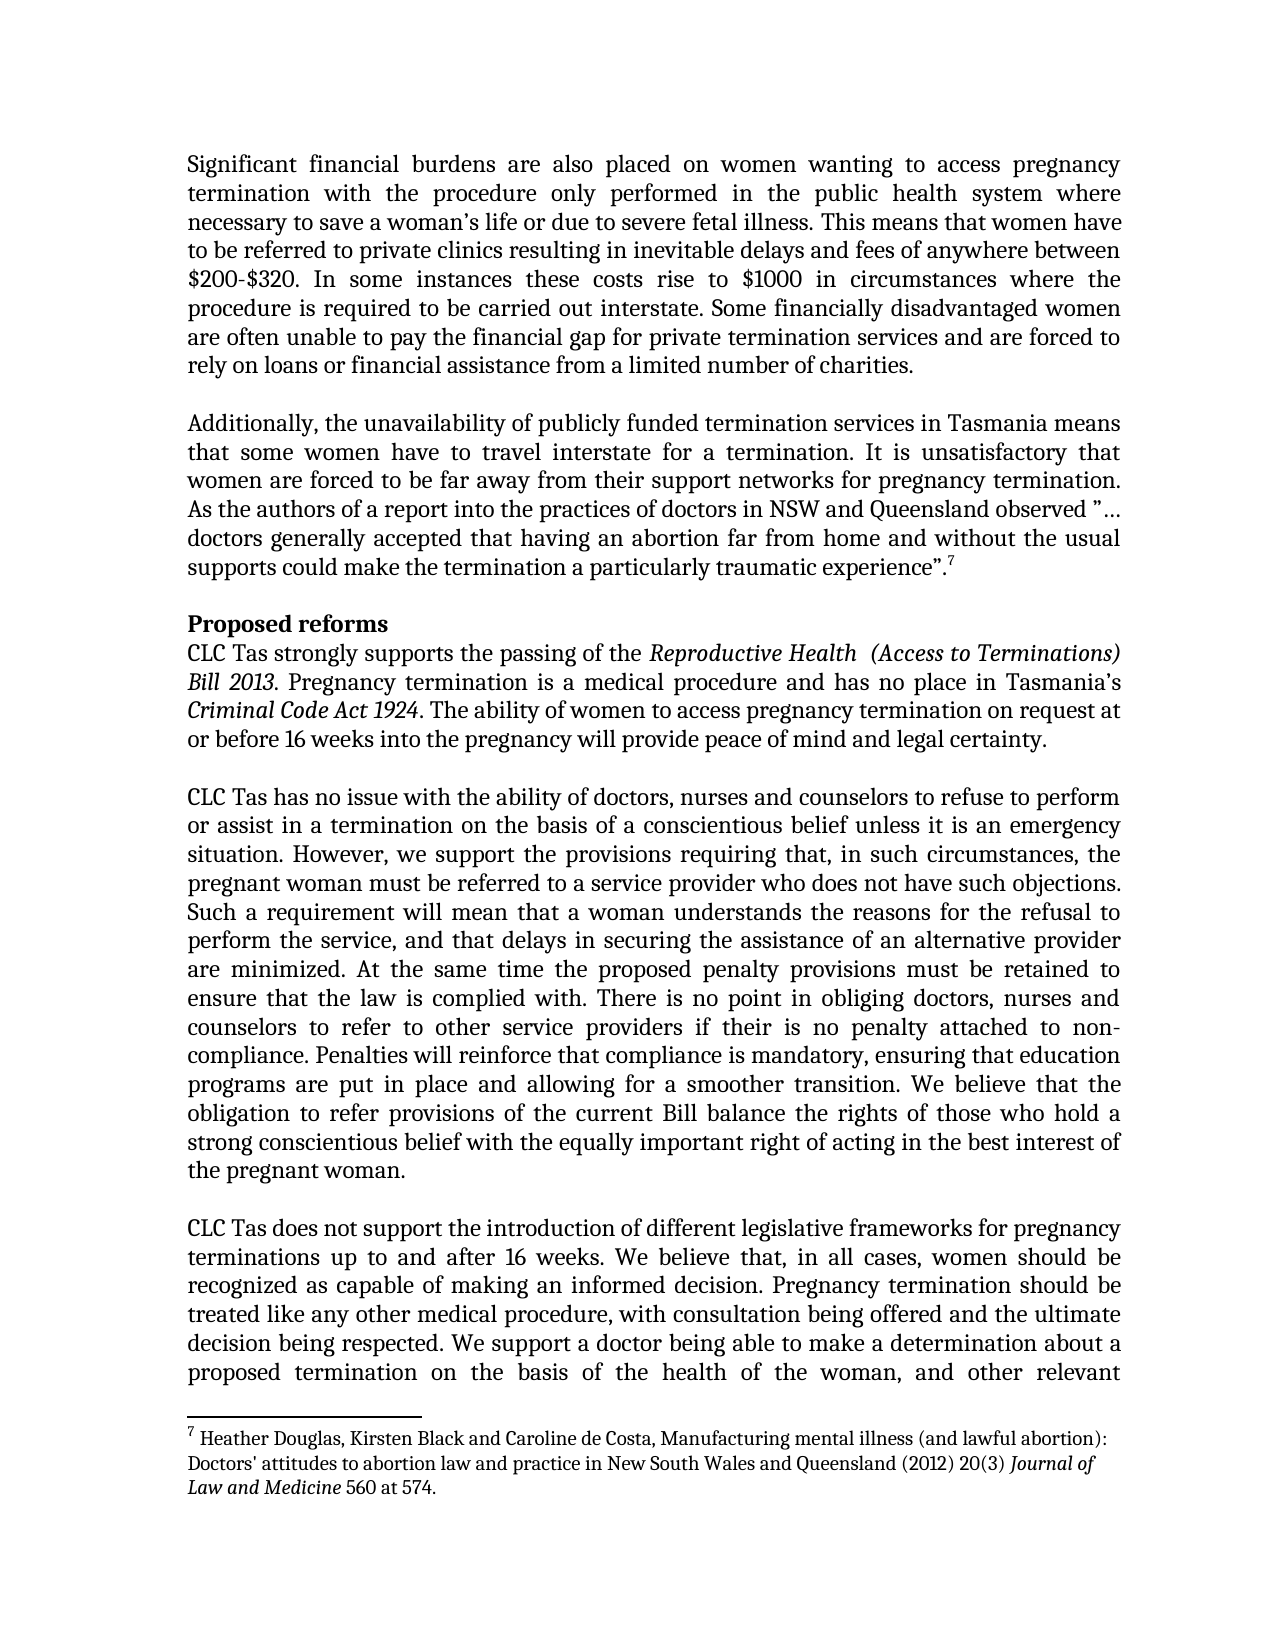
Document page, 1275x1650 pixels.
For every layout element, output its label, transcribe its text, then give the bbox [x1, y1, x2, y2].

text CLC Tas strongly supports the passing of the Reproductive Health (Access to Terminations) Bill 2013. Pregnancy termination is a medical procedure and has no place in Tasmania’s Criminal Code Act 1924. The ability of women to access pregnancy termination on request at or before 16 weeks into the pregnancy will provide peace of mind and legal certainty. [187, 639, 1122, 754]
text Proposed reforms [187, 610, 1122, 639]
text Additionally, the unavailability of publicly funded termination services in Tasmania means that some women have to travel interstate for a termination. It is unsatisfactory that women are forced to be far away from their support networks for pregnancy termination. As the authors of a report into the practices of doctors in NSW and Queensland observed ”…doctors generally accepted that having an abortion far from home and without the usual supports could make the termination a particularly traumatic experience”. [187, 409, 1122, 581]
text Significant financial burdens are also placed on women wanting to access pregnancy termination with the procedure only performed in the public health system where necessary to save a woman’s life or due to severe fetal illness. This means that women have to be referred to private clinics resulting in inevitable delays and fees of anywhere between $200-$320. In some instances these costs rise to $1000 in circumstances where the procedure is required to be carried out interstate. Some financially disadvantaged women are often unable to pay the financial gap for private termination services and are forced to rely on loans or financial assistance from a limited number of charities. [187, 150, 1122, 380]
text CLC Tas has no issue with the ability of doctors, nurses and counselors to refuse to perform or assist in a termination on the basis of a conscientious belief unless it is an emergency situation. However, we support the provisions requiring that, in such circumstances, the pregnant woman must be referred to a service provider who does not have such objections. Such a requirement will mean that a woman understands the reasons for the refusal to perform the service, and that delays in securing the assistance of an alternative provider are minimized. At the same time the proposed penalty provisions must be retained to ensure that the law is complied with. There is no point in obliging doctors, nurses and counselors to refer to other service providers if their is no penalty attached to non-compliance. Penalties will reinforce that compliance is mandatory, ensuring that education programs are put in place and allowing for a smoother transition. We believe that the obligation to refer provisions of the current Bill balance the rights of those who hold a strong conscientious belief with the equally important right of acting in the best interest of the pregnant woman. [187, 782, 1122, 1185]
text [187, 1214, 1122, 1386]
